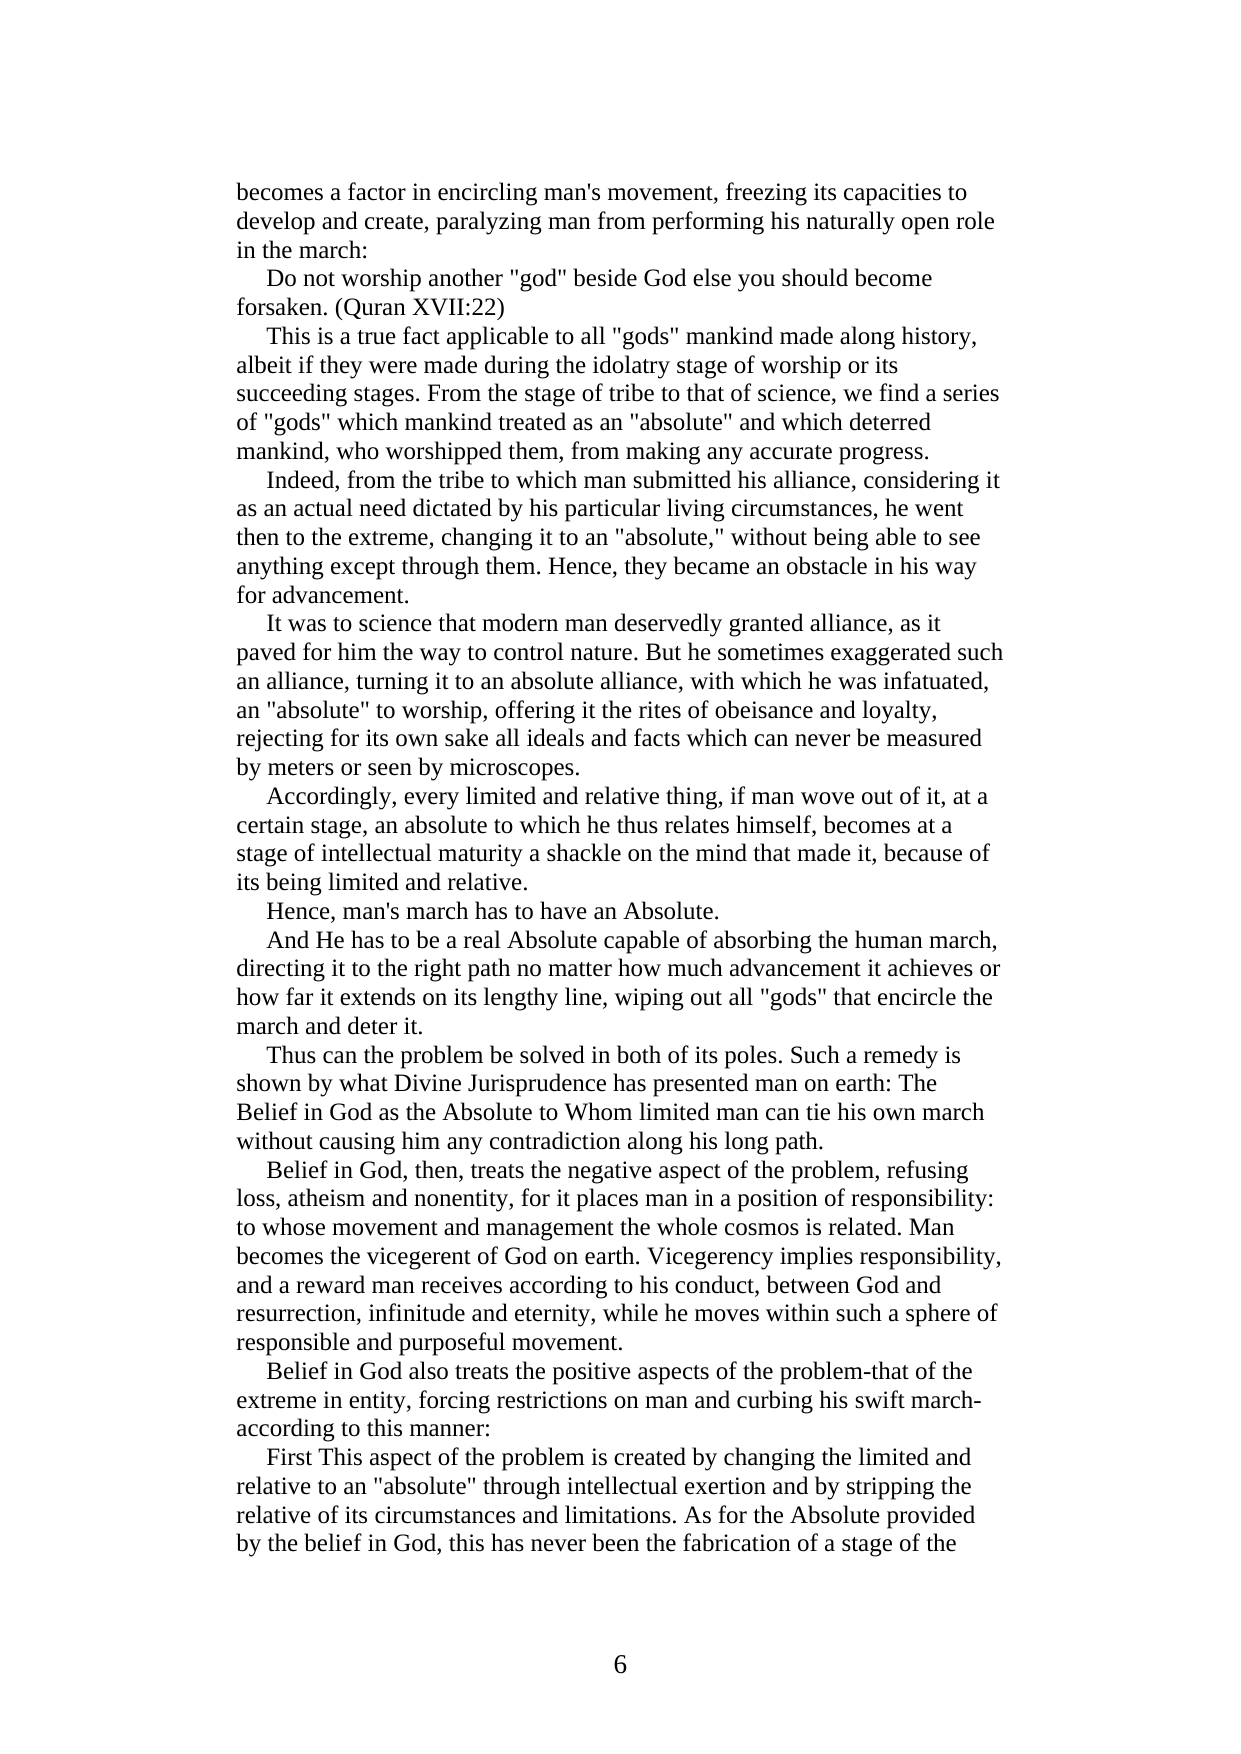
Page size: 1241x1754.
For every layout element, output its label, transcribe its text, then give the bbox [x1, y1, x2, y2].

text Hence, man's march has to have an Absolute. [236, 896, 1004, 925]
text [236, 1442, 1004, 1557]
text Belief in God, then, treats the negative aspect of the problem, refusing loss, atheism and nonentity, for it places man in a position of responsibility: to whose movement and management the whole cosmos is related. Man becomes the vicegerent of God on earth. Vicegerency implies responsibility, and a reward man receives according to his conduct, between God and resurrection, infinitude and eternity, while he moves within such a sphere of responsible and purposeful movement. [236, 1155, 1004, 1356]
text Belief in God also treats the positive aspects of the problem-that of the extreme in entity, forcing restrictions on man and curbing his swift march-according to this manner: [236, 1356, 1004, 1442]
text And He has to be a real Absolute capable of absorbing the human march, directing it to the right path no matter how much advancement it achieves or how far it extends on its lengthy line, wiping out all "gods" that encircle the march and deter it. [236, 925, 1004, 1040]
text Do not worship another "god" beside God else you should become forsaken. (Quran XVII:22) [236, 263, 1004, 321]
text Accordingly, every limited and relative thing, if man wove out of it, at a certain stage, an absolute to which he thus relates himself, becomes at a stage of intellectual maturity a shackle on the mind that made it, because of its being limited and relative. [236, 781, 1004, 896]
text Indeed, from the tribe to which man submitted his alliance, considering it as an actual need dictated by his particular living circumstances, he went then to the extreme, changing it to an "absolute," without being able to see anything except through them. Hence, they became an obstacle in his way for advancement. [236, 465, 1004, 608]
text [236, 177, 1004, 263]
text Thus can the problem be solved in both of its poles. Such a remedy is shown by what Divine Jurisprudence has presented man on earth: The Belief in God as the Absolute to Whom limited man can tie his own march without causing him any contradiction along his long path. [236, 1040, 1004, 1155]
text This is a true fact applicable to all "gods" mankind made along history, albeit if they were made during the idolatry stage of worship or its succeeding stages. From the stage of tribe to that of science, we find a series of "gods" which mankind treated as an "absolute" and which deterred mankind, who worshipped them, from making any accurate progress. [236, 321, 1004, 465]
text It was to science that modern man deservedly granted alliance, as it paved for him the way to control nature. But he sometimes exaggerated such an alliance, turning it to an absolute alliance, with which he was infatuated, an "absolute" to worship, offering it the rites of obeisance and loyalty, rejecting for its own sake all ideals and facts which can never be measured by meters or seen by microscopes. [236, 608, 1004, 781]
